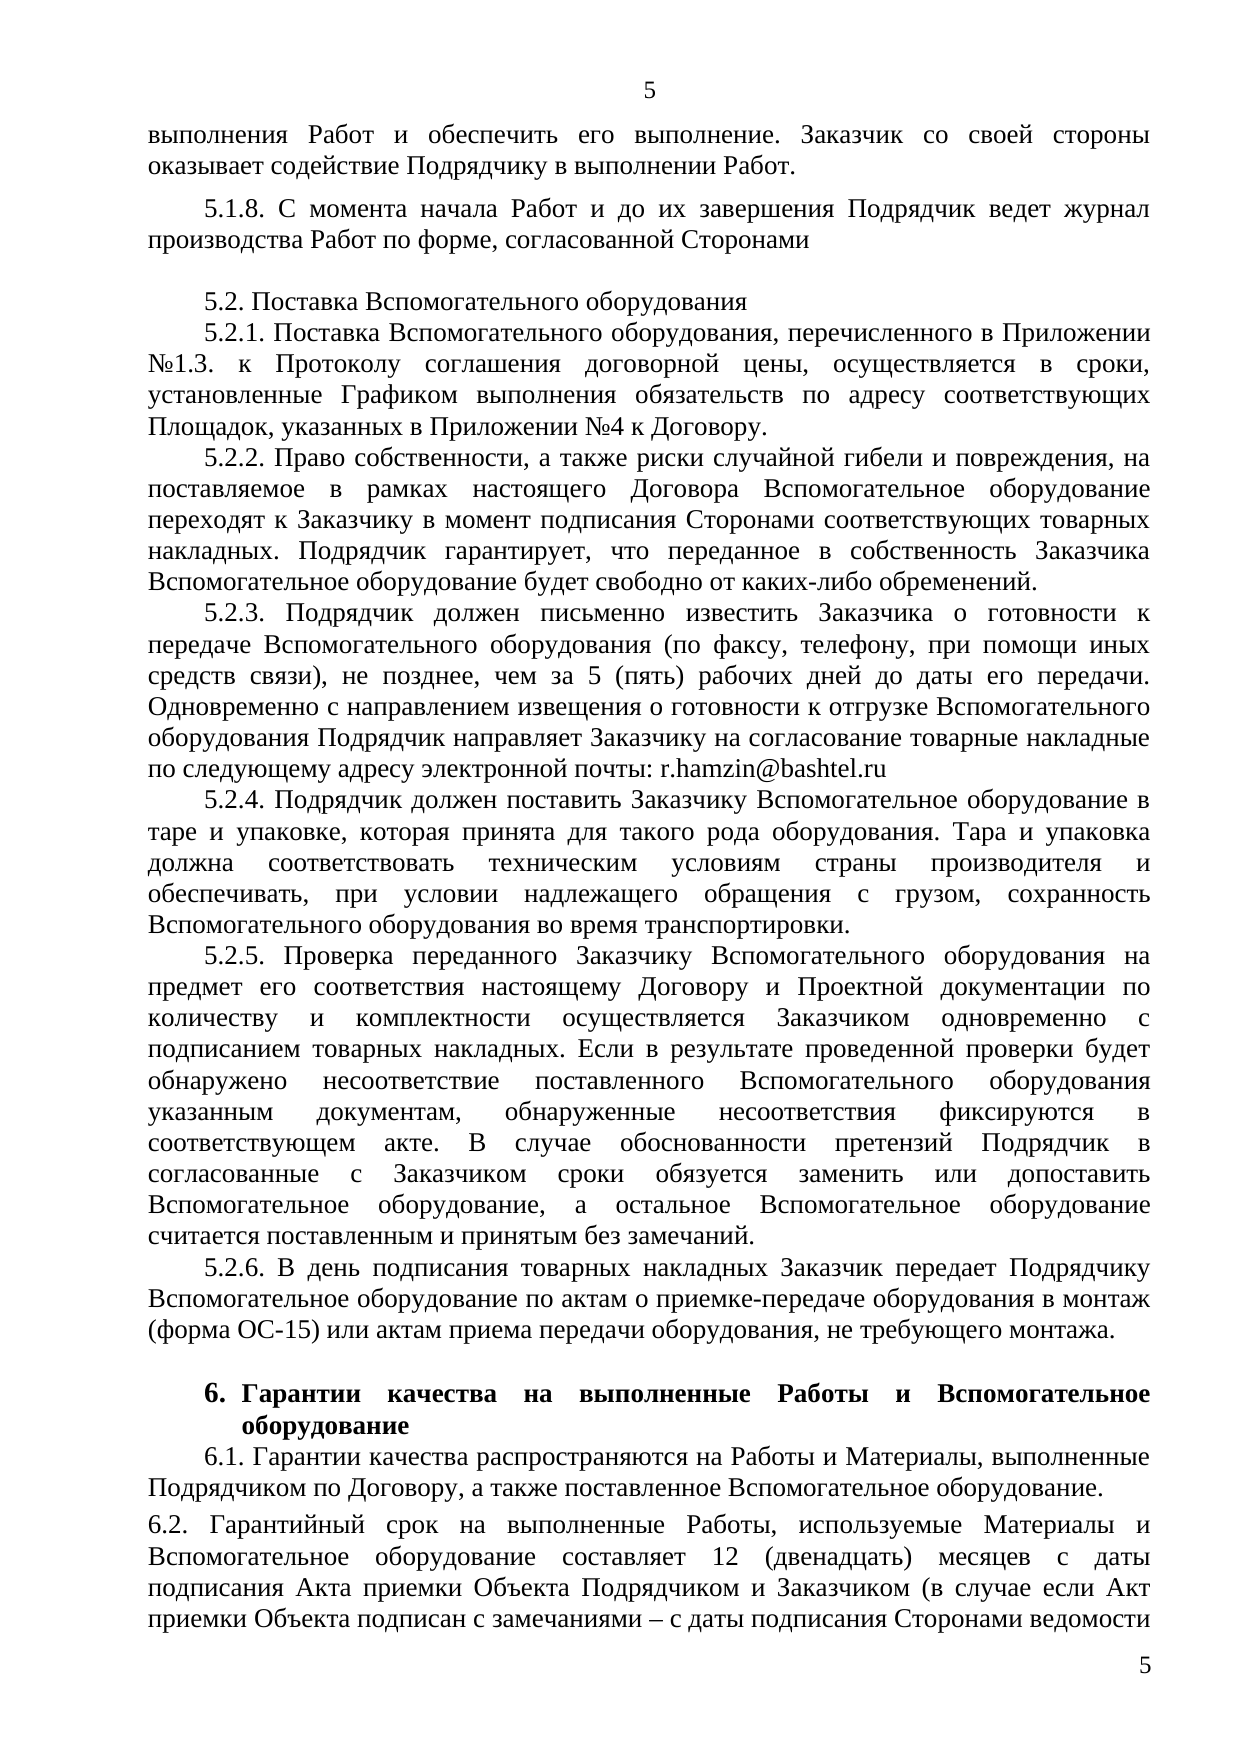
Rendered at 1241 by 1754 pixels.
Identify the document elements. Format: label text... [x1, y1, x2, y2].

text 5.2.6. В день подписания товарных накладных Заказчик передает Подрядчику Вспомогательное оборудование по актам о приемке-передаче оборудования в монтаж (форма ОС-15) или актам приема передачи оборудования, не требующего монтажа. [148, 1251, 1152, 1344]
text 5.1.8. С момента начала Работ и до их завершения Подрядчик ведет журнал производства Работ по форме, согласованной Сторонами [148, 192, 1152, 254]
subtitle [148, 1508, 1152, 1633]
text 6.1. Гарантии качества распространяются на Работы и Материалы, выполненные Подрядчиком по Договору, а также поставленное Вспомогательное оборудование. [148, 1440, 1152, 1502]
text 5.2.5. Проверка переданного Заказчику Вспомогательного оборудования на предмет его соответствия настоящему Договору и Проектной документации по количеству и комплектности осуществляется Заказчиком одновременно с подписанием товарных накладных. Если в результате проведенной проверки будет обнаружено несоответствие поставленного Вспомогательного оборудования указанным документам, обнаруженные несоответствия фиксируются в соответствующем акте. В случае обоснованности претензий Подрядчик в согласованные с Заказчиком сроки обязуется заменить или допоставить Вспомогательное оборудование, а остальное Вспомогательное оборудование считается поставленным и принятым без замечаний. [148, 939, 1152, 1251]
text 5.2. Поставка Вспомогательного оборудования [148, 285, 1152, 316]
list Гарантии качества на выполненные Работы и Вспомогательное оборудование [204, 1375, 1152, 1440]
text 5.2.4. Подрядчик должен поставить Заказчику Вспомогательное оборудование в таре и упаковке, которая принята для такого рода оборудования. Тара и упаковка должна соответствовать техническим условиям страны производителя и обеспечивать, при условии надлежащего обращения с грузом, сохранность Вспомогательного оборудования во время транспортировки. [148, 783, 1152, 939]
text 5.2.2. Право собственности, а также риски случайной гибели и повреждения, на поставляемое в рамках настоящего Договора Вспомогательное оборудование переходят к Заказчику в момент подписания Сторонами соответствующих товарных накладных. Подрядчик гарантирует, что переданное в собственность Заказчика Вспомогательное оборудование будет свободно от каких-либо обременений. [148, 441, 1152, 597]
text 5.2.1. Поставка Вспомогательного оборудования, перечисленного в Приложении №1.3. к Протоколу соглашения договорной цены, осуществляется в сроки, установленные Графиком выполнения обязательств по адресу соответствующих Площадок, указанных в Приложении №4 к Договору. [148, 316, 1152, 441]
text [148, 118, 1152, 180]
text 5.2.3. Подрядчик должен письменно известить Заказчика о готовности к передаче Вспомогательного оборудования (по факсу, телефону, при помощи иных средств связи), не позднее, чем за 5 (пять) рабочих дней до даты его передачи. Одновременно с направлением извещения о готовности к отгрузке Вспомогательного оборудования Подрядчик направляет Заказчику на согласование товарные накладные по следующему адресу электронной почты: r.hamzin@bashtel.ru [148, 597, 1152, 783]
